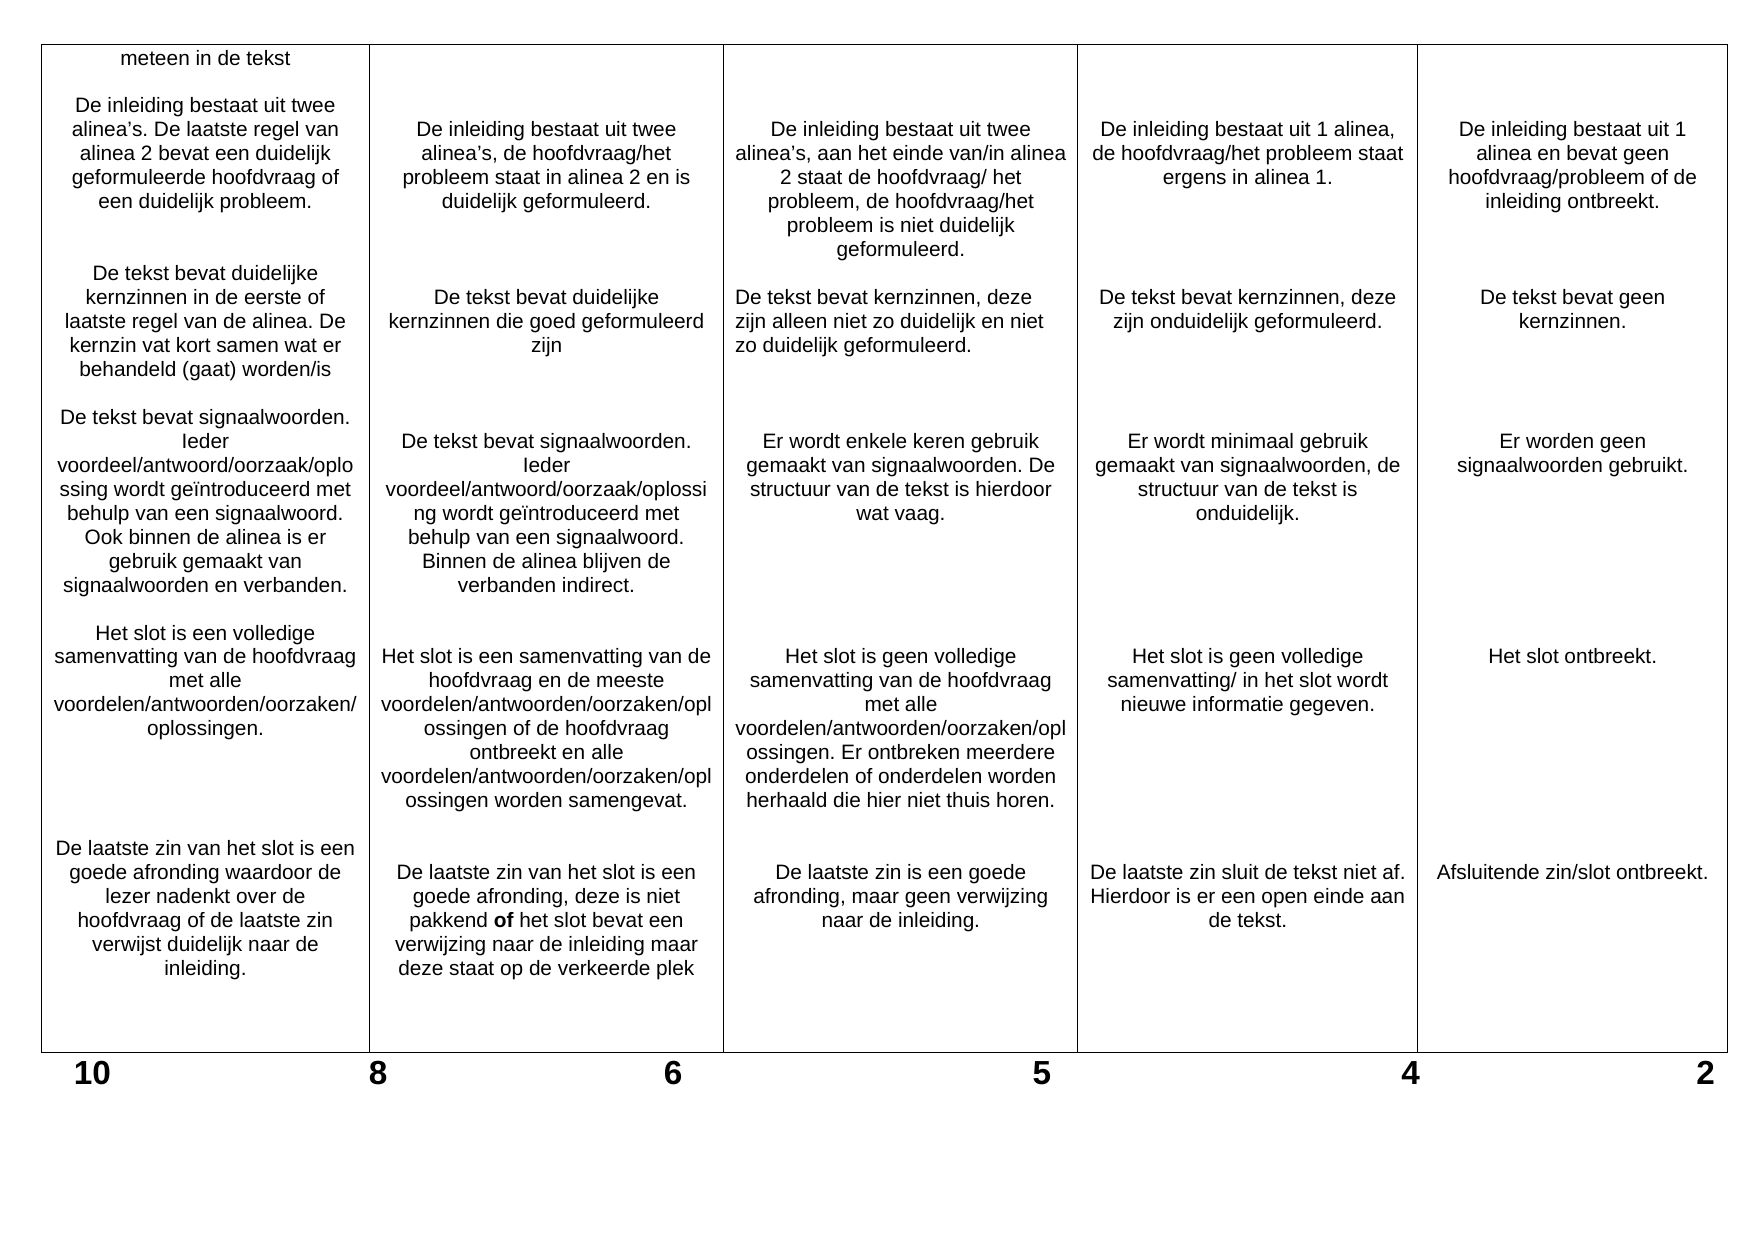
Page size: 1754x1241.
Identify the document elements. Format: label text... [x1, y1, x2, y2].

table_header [724, 45, 1077, 1052]
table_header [1078, 45, 1417, 1052]
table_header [1418, 45, 1727, 1052]
text 10 8 6 5 4 2 [15, 1053, 1754, 1091]
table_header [42, 45, 369, 1052]
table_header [370, 45, 723, 1052]
